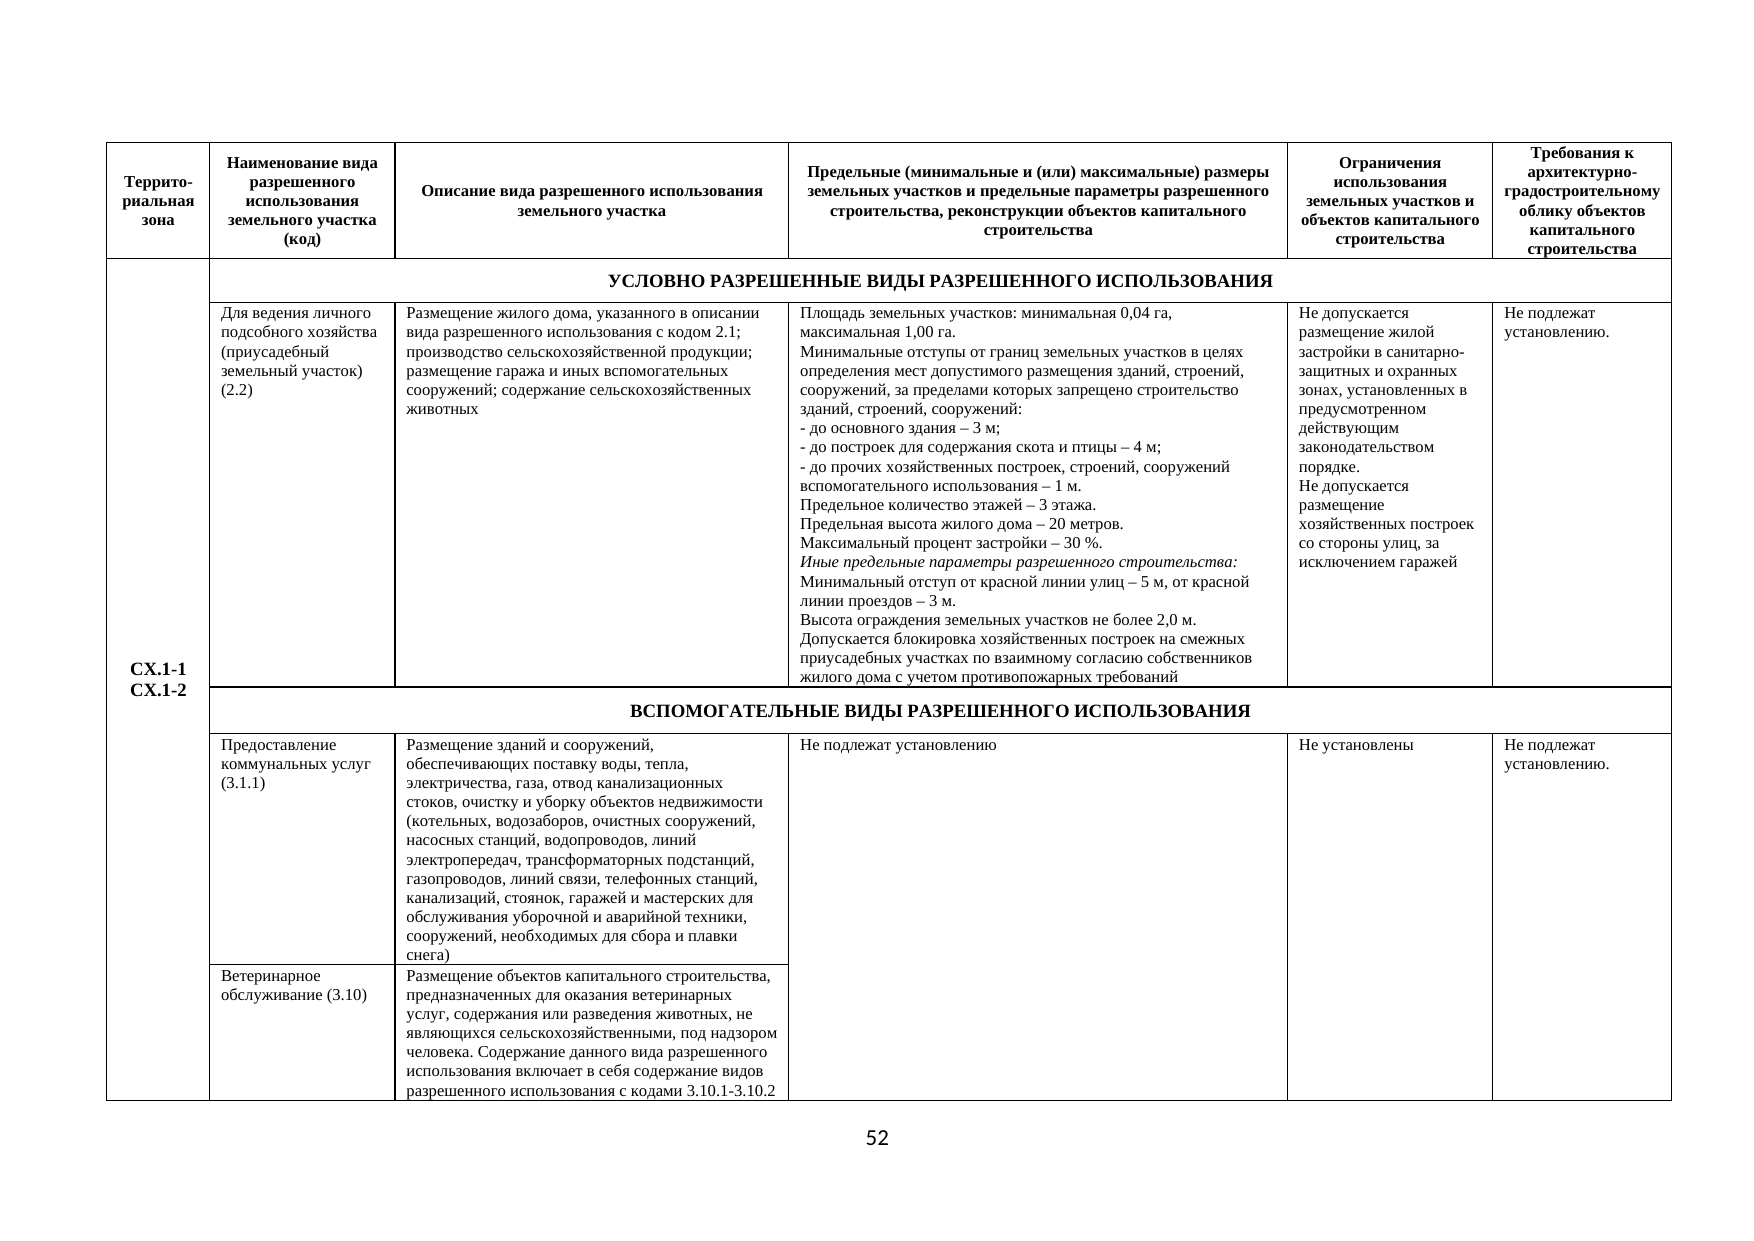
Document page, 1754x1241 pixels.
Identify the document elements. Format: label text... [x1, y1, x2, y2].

table_cell Не установлены [1288, 734, 1492, 1099]
table_header Террито-риальная зона [107, 143, 209, 258]
table_cell Площадь земельных участков: минимальная 0,04 га, максимальная 1,00 га. Минимальные отступы от границ земельных участков в целях определения мест допустимого размещения зданий, строений, сооружений, за пределами которых запрещено строительство зданий, строений, сооружений: - до основного здания – 3 м; - до построек для содержания скота и птицы – 4 м; - до прочих хозяйственных построек, строений, сооружений вспомогательного использования – 1 м. Предельное количество этажей – 3 этажа. Предельная высота жилого дома – 20 метров. Максимальный процент застройки – 30 %. Иные предельные параметры разрешенного строительства: Минимальный отступ от красной линии улиц – 5 м, от красной линии проездов – 3 м. Высота ограждения земельных участков не более 2,0 м. Допускается блокировка хозяйственных построек на смежных приусадебных участках по взаимному согласию собственников жилого дома с учетом противопожарных требований [789, 303, 1287, 686]
table_header Описание вида разрешенного использования земельного участка [396, 143, 788, 258]
table_cell Предоставление коммунальных услуг (3.1.1) [210, 734, 394, 964]
table_cell Для ведения личного подсобного хозяйства (приусадебный земельный участок) (2.2) [210, 303, 394, 686]
table_cell Не допускается размещение жилой застройки в санитарно-защитных и охранных зонах, установленных в предусмотренном действующим законодательством порядке. Не допускается размещение хозяйственных построек со стороны улиц, за исключением гаражей [1288, 303, 1492, 686]
table_cell Размещение жилого дома, указанного в описании вида разрешенного использования с кодом 2.1; производство сельскохозяйственной продукции; размещение гаража и иных вспомогательных сооружений; содержание сельскохозяйственных животных [396, 303, 788, 686]
table_cell Не подлежат установлению. [1493, 734, 1671, 1099]
table_cell Размещение зданий и сооружений, обеспечивающих поставку воды, тепла, электричества, газа, отвод канализационных стоков, очистку и уборку объектов недвижимости (котельных, водозаборов, очистных сооружений, насосных станций, водопроводов, линий электропередач, трансформаторных подстанций, газопроводов, линий связи, телефонных станций, канализаций, стоянок, гаражей и мастерских для обслуживания уборочной и аварийной техники, сооружений, необходимых для сбора и плавки снега) [396, 734, 788, 964]
table_header Требования к архитектурно-градостроительному облику объектов капитального строительства [1493, 143, 1671, 258]
table_cell Ветеринарное обслуживание (3.10) [210, 965, 394, 1099]
table_header Наименование вида разрешенного использования земельного участка (код) [210, 143, 394, 258]
table_cell Размещение объектов капитального строительства, предназначенных для оказания ветеринарных услуг, содержания или разведения животных, не являющихся сельскохозяйственными, под надзором человека. Содержание данного вида разрешенного использования включает в себя содержание видов разрешенного использования с кодами 3.10.1-3.10.2 [396, 965, 788, 1099]
table_cell СХ.1-1 СХ.1-2 [107, 259, 209, 1099]
table_cell ВСПОМОГАТЕЛЬНЫЕ ВИДЫ РАЗРЕШЕННОГО ИСПОЛЬЗОВАНИЯ [210, 688, 1671, 733]
table_header Предельные (минимальные и (или) максимальные) размеры земельных участков и предельные параметры разрешенного строительства, реконструкции объектов капитального строительства [789, 143, 1287, 258]
table_cell Не подлежат установлению. [1493, 303, 1671, 686]
table_cell УСЛОВНО РАЗРЕШЕННЫЕ ВИДЫ РАЗРЕШЕННОГО ИСПОЛЬЗОВАНИЯ [210, 259, 1671, 302]
table_header Ограничения использования земельных участков и объектов капитального строительства [1288, 143, 1492, 258]
table_cell Не подлежат установлению [789, 734, 1287, 1099]
